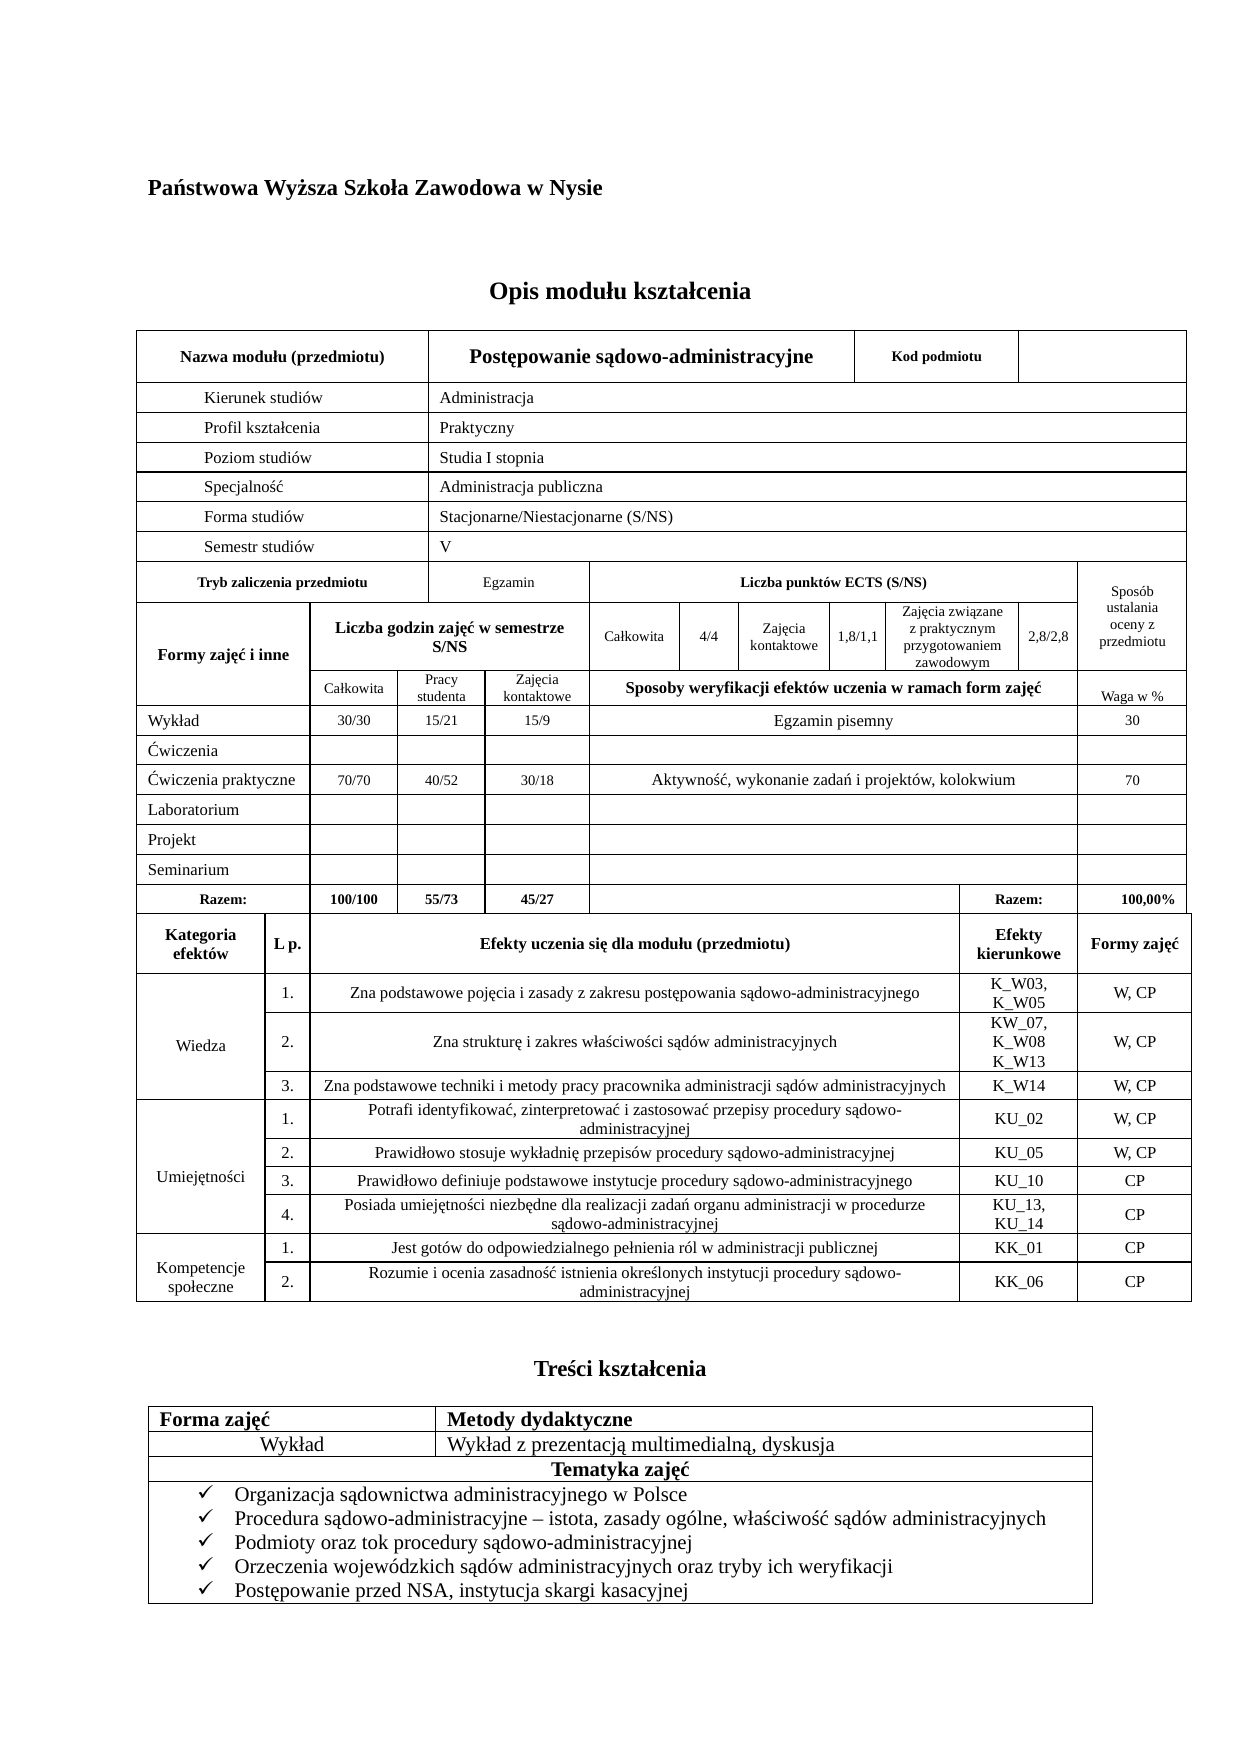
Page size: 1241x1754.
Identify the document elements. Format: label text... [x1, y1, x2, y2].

table_cell [311, 825, 397, 854]
table_cell [486, 825, 589, 854]
table_cell Całkowita [590, 603, 679, 670]
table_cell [149, 1482, 1092, 1602]
table_cell Wiedza [137, 974, 264, 1098]
table_cell Sposoby weryfikacji efektów uczenia w ramach form zajęć [590, 671, 1077, 705]
table_cell 15/21 [398, 706, 484, 734]
table_cell [1078, 795, 1186, 824]
table_cell W, CP [1078, 1072, 1191, 1098]
table_cell 1. [266, 974, 309, 1012]
table_cell Zajęcia kontaktowe [739, 603, 829, 670]
table_cell Razem: [137, 885, 309, 913]
table_cell 3. [266, 1072, 309, 1098]
table_cell W, CP [1078, 1100, 1191, 1138]
table_cell 15/9 [486, 706, 589, 734]
table_cell Studia I stopnia [429, 443, 1186, 471]
table_cell Poziom studiów [137, 443, 428, 471]
table_cell Rozumie i ocenia zasadność istnienia określonych instytucji procedury sądowo-administracyjnej [311, 1263, 959, 1301]
table_cell KU_02 [960, 1100, 1077, 1138]
table_header Nazwa modułu (przedmiotu) [137, 331, 428, 382]
table_cell Kierunek studiów [137, 383, 428, 412]
table_cell 2. [266, 1139, 309, 1166]
table_header Kod podmiotu [855, 331, 1018, 382]
table_cell W, CP [1078, 1013, 1191, 1071]
table_cell Ćwiczenia [137, 736, 309, 764]
table_cell Aktywność, wykonanie zadań i projektów, kolokwium [590, 765, 1077, 794]
table_cell 100,00% [1078, 885, 1186, 913]
table_cell [486, 855, 589, 883]
table_cell 3. [266, 1167, 309, 1194]
table_cell Forma studiów [137, 502, 428, 531]
table_cell V [429, 532, 1186, 561]
table_cell Całkowita [311, 671, 397, 705]
table_cell Zajęcia kontaktowe [486, 671, 589, 705]
table_cell Prawidłowo definiuje podstawowe instytucje procedury sądowo-administracyjnego [311, 1167, 959, 1194]
table_cell 4. [266, 1195, 309, 1233]
table_cell Kompetencje społeczne [137, 1234, 264, 1301]
table_cell Zna podstawowe pojęcia i zasady z zakresu postępowania sądowo-administracyjnego [311, 974, 959, 1012]
table_cell Liczba godzin zajęć w semestrze S/NS [311, 603, 589, 670]
table_header Forma zajęć [149, 1407, 435, 1431]
table_cell [311, 795, 397, 824]
table_cell Efekty uczenia się dla modułu (przedmiotu) [311, 914, 959, 973]
table_cell 45/27 [486, 885, 589, 913]
table_cell Kategoria efektów [137, 914, 264, 973]
table_cell Pracy studenta [398, 671, 484, 705]
table_cell Specjalność [137, 473, 428, 501]
table_cell Zna strukturę i zakres właściwości sądów administracyjnych [311, 1013, 959, 1071]
table_cell Wykład [149, 1432, 435, 1456]
table_cell W, CP [1078, 974, 1191, 1012]
table_cell [398, 825, 484, 854]
table_cell Semestr studiów [137, 532, 428, 561]
table_cell Tematyka zajęć [149, 1457, 1092, 1481]
table_cell Administracja [429, 383, 1186, 412]
table_cell [1078, 736, 1186, 764]
table_cell Umiejętności [137, 1100, 264, 1233]
table_cell [311, 736, 397, 764]
table_cell 30/18 [486, 765, 589, 794]
table_cell Waga w % [1078, 671, 1186, 705]
table_cell KW_07, K_W08 K_W13 [960, 1013, 1077, 1071]
table_cell 55/73 [398, 885, 484, 913]
table_cell Jest gotów do odpowiedzialnego pełnienia ról w administracji publicznej [311, 1234, 959, 1261]
table_cell 2. [266, 1013, 309, 1071]
table_cell CP [1078, 1263, 1191, 1301]
table_cell [398, 855, 484, 883]
table_cell Administracja publiczna [429, 473, 1186, 501]
table_cell Praktyczny [429, 413, 1186, 442]
text Opis modułu kształcenia [148, 276, 1093, 305]
table_cell Zajęcia związane z praktycznym przygotowaniem zawodowym [886, 603, 1018, 670]
table_cell 70/70 [311, 765, 397, 794]
table_cell K_W03, K_W05 [960, 974, 1077, 1012]
table_cell Wykład z prezentacją multimedialną, dyskusja [436, 1432, 1092, 1456]
table_cell Tryb zaliczenia przedmiotu [137, 562, 428, 602]
table_cell KU_05 [960, 1139, 1077, 1166]
table_cell Zna podstawowe techniki i metody pracy pracownika administracji sądów administracyjnych [311, 1072, 959, 1098]
table_cell Profil kształcenia [137, 413, 428, 442]
table_cell 30 [1078, 706, 1186, 734]
table_cell 100/100 [311, 885, 397, 913]
table_cell KU_13, KU_14 [960, 1195, 1077, 1233]
table_cell [398, 736, 484, 764]
table_cell KK_06 [960, 1263, 1077, 1301]
table_cell 30/30 [311, 706, 397, 734]
table_cell Laboratorium [137, 795, 309, 824]
table_cell [311, 855, 397, 883]
table_cell 1. [266, 1234, 309, 1261]
text Państwowa Wyższa Szkoła Zawodowa w Nysie [148, 174, 1093, 200]
table_cell Formy zajęć i inne [137, 603, 309, 705]
table_cell [398, 795, 484, 824]
table_cell Potrafi identyfikować, zinterpretować i zastosować przepisy procedury sądowo-administracyjnej [311, 1100, 959, 1138]
table_cell 1. [266, 1100, 309, 1138]
table_cell CP [1078, 1195, 1191, 1233]
table_cell KU_10 [960, 1167, 1077, 1194]
table_cell L p. [266, 914, 309, 973]
table_cell 2,8/2,8 [1019, 603, 1077, 670]
table_cell 40/52 [398, 765, 484, 794]
table_cell Efekty kierunkowe [960, 914, 1077, 973]
table_cell 1,8/1,1 [830, 603, 885, 670]
table_cell [590, 885, 959, 913]
table_cell [1078, 825, 1186, 854]
table_cell 70 [1078, 765, 1186, 794]
table_header Postępowanie sądowo-administracyjne [429, 331, 854, 382]
table_cell Seminarium [137, 855, 309, 883]
text Treści kształcenia [148, 1355, 1093, 1381]
table_cell CP [1078, 1234, 1191, 1261]
table_cell [590, 855, 1077, 883]
table_cell Egzamin [429, 562, 589, 602]
table_cell [590, 795, 1077, 824]
table_cell [590, 825, 1077, 854]
table_cell [1078, 855, 1186, 883]
table_cell Projekt [137, 825, 309, 854]
table_cell 2. [266, 1263, 309, 1301]
table_cell Sposób ustalania oceny z przedmiotu [1078, 562, 1186, 670]
table_cell Ćwiczenia praktyczne [137, 765, 309, 794]
table_cell Stacjonarne/Niestacjonarne (S/NS) [429, 502, 1186, 531]
table_cell Posiada umiejętności niezbędne dla realizacji zadań organu administracji w procedurze sądowo-administracyjnej [311, 1195, 959, 1233]
table_cell [590, 736, 1077, 764]
table_cell 4/4 [680, 603, 738, 670]
table_cell Liczba punktów ECTS (S/NS) [590, 562, 1077, 602]
table_header Metody dydaktyczne [436, 1407, 1092, 1431]
table_cell Egzamin pisemny [590, 706, 1077, 734]
table_cell Razem: [960, 885, 1077, 913]
table_cell K_W14 [960, 1072, 1077, 1098]
table_cell [486, 736, 589, 764]
table_cell [486, 795, 589, 824]
table_cell KK_01 [960, 1234, 1077, 1261]
table_header [1019, 331, 1186, 382]
table_cell CP [1078, 1167, 1191, 1194]
table_cell Prawidłowo stosuje wykładnię przepisów procedury sądowo-administracyjnej [311, 1139, 959, 1166]
table_cell W, CP [1078, 1139, 1191, 1166]
table_cell Formy zajęć [1078, 914, 1191, 973]
table_cell Wykład [137, 706, 309, 734]
